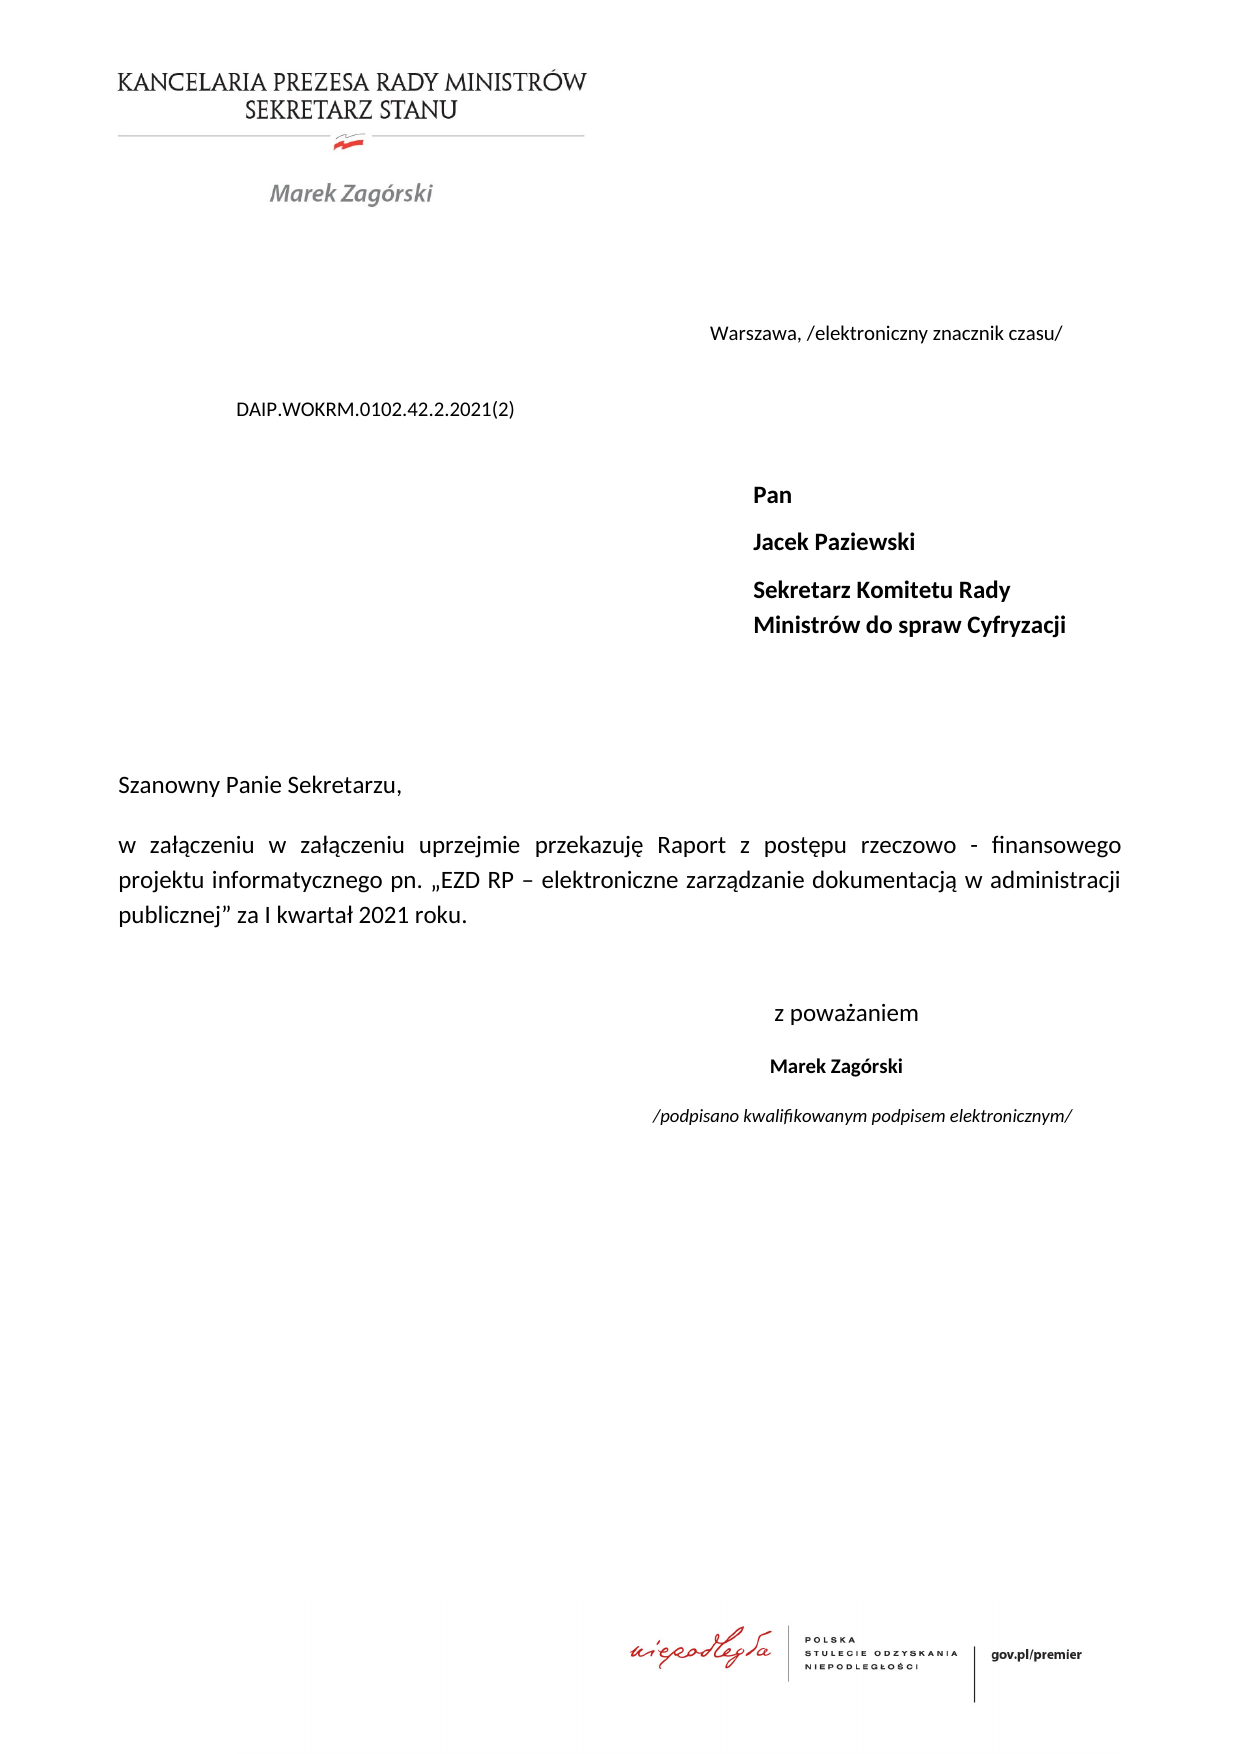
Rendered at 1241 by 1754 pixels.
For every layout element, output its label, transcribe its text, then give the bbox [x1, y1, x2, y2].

text z poważaniem [531, 997, 1122, 1028]
picture [236, 1596, 1121, 1754]
picture [117, 0, 1004, 321]
text w załączeniu w załączeniu uprzejmie przekazuję Raport z postępu rzeczowo - finansowego projektu informatycznego pn. „EZD RP – elektroniczne zarządzanie dokumentacją w administracji publicznej” za I kwartał 2021 roku. [118, 829, 1122, 929]
text Marek Zagórski [679, 1053, 1122, 1078]
text Szanowny Panie Sekretarzu, [118, 769, 1122, 799]
text Jacek Paziewski [753, 526, 1122, 557]
text /podpisano kwalifikowanym podpisem elektronicznym/ [605, 1104, 1122, 1127]
text Sekretarz Komitetu Rady Ministrów do spraw Cyfryzacji [753, 574, 1122, 639]
text Warszawa, /elektroniczny znacznik czasu/ [118, 133, 1063, 346]
text DAIP.WOKRM.0102.42.2.2021(2) [118, 396, 1122, 422]
text Pan [753, 479, 1122, 509]
